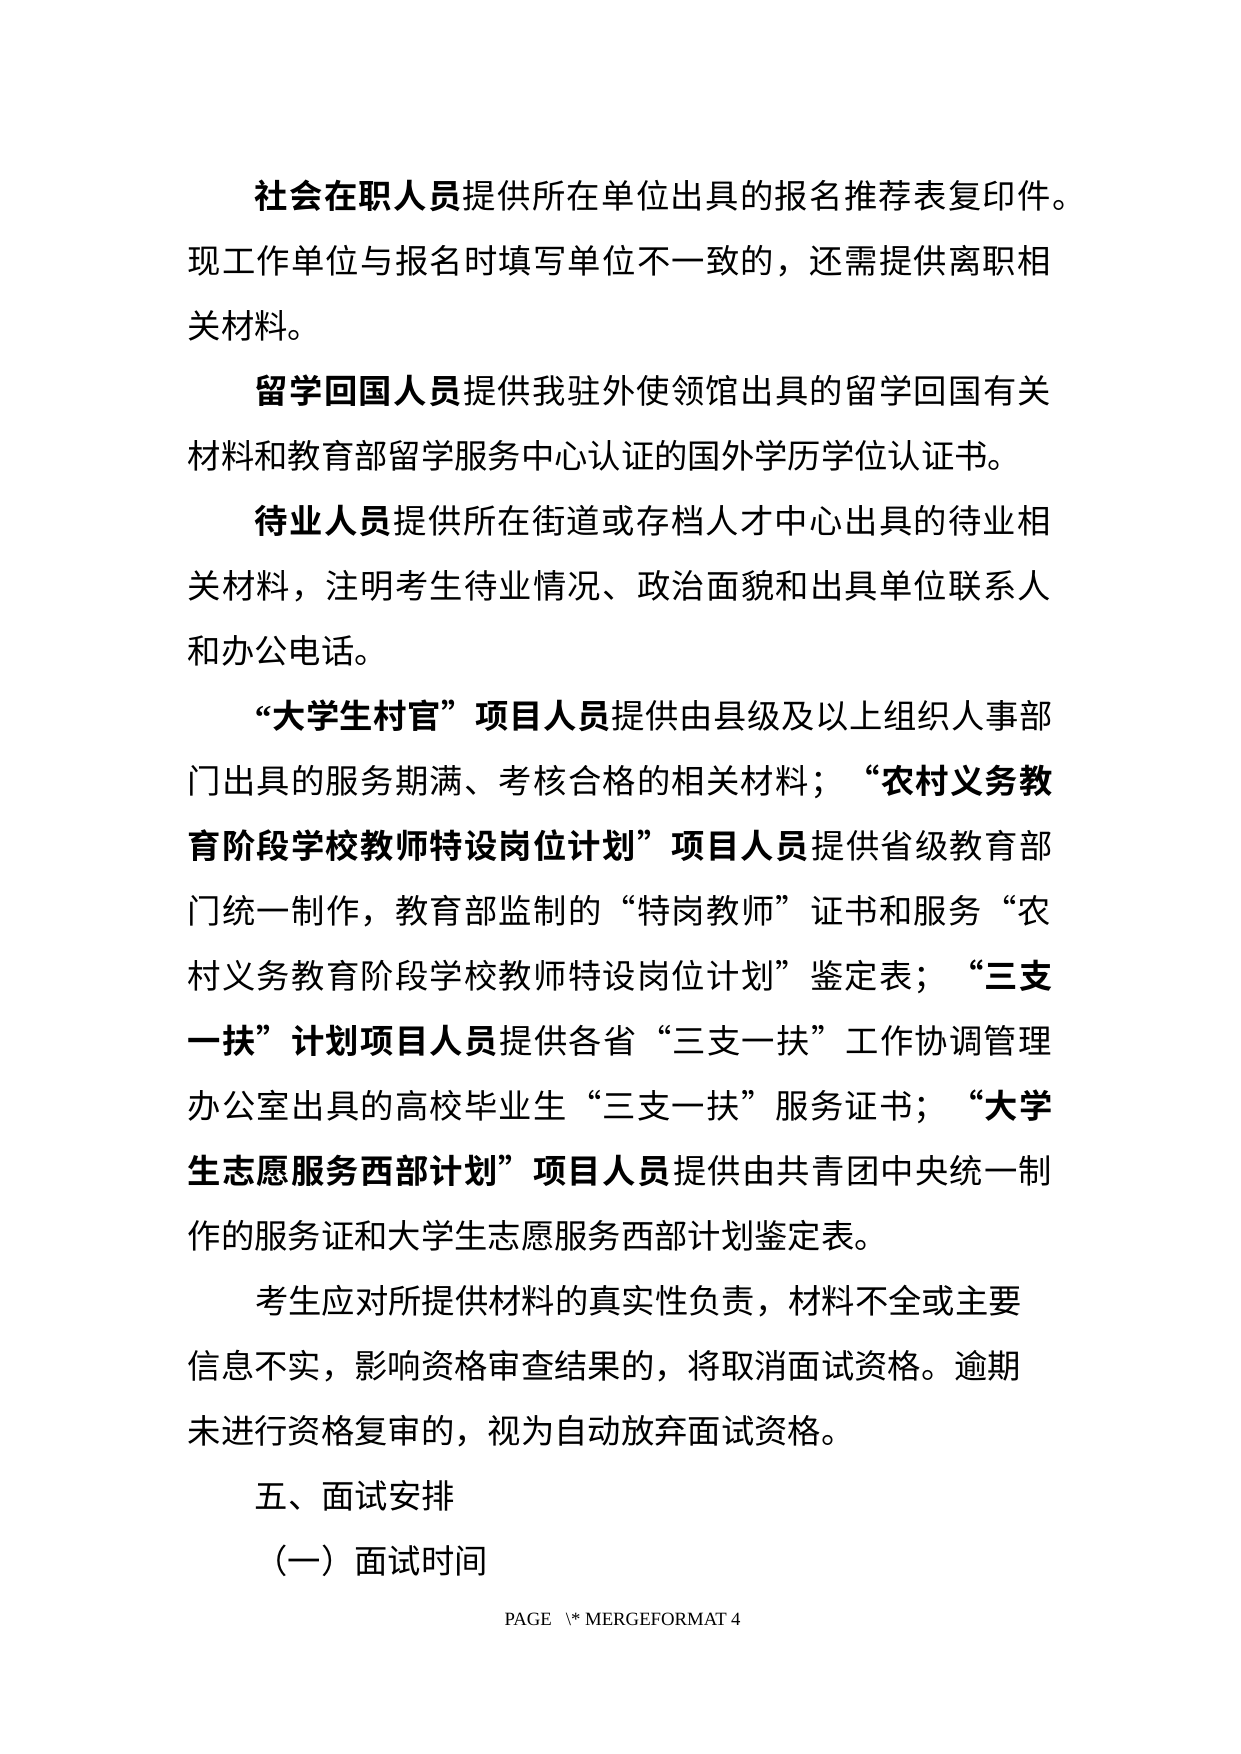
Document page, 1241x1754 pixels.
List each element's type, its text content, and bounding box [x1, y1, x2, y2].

text 留学回国人员提供我驻外使领馆出具的留学回国有关材料和教育部留学服务中心认证的国外学历学位认证书。 [187, 357, 1053, 487]
text 考生应对所提供材料的真实性负责，材料不全或主要信息不实，影响资格审查结果的，将取消面试资格。逾期未进行资格复审的，视为自动放弃面试资格。 [187, 1267, 1053, 1462]
text 五、面试安排 [187, 1462, 1053, 1527]
text “大学生村官”项目人员提供由县级及以上组织人事部门出具的服务期满、考核合格的相关材料；“农村义务教育阶段学校教师特设岗位计划”项目人员提供省级教育部门统一制作，教育部监制的“特岗教师”证书和服务“农村义务教育阶段学校教师特设岗位计划”鉴定表；“三支一扶”计划项目人员提供各省“三支一扶”工作协调管理办公室出具的高校毕业生“三支一扶”服务证书；“大学生志愿服务西部计划”项目人员提供由共青团中央统一制作的服务证和大学生志愿服务西部计划鉴定表。 [187, 682, 1053, 1267]
text 社会在职人员提供所在单位出具的报名推荐表复印件。现工作单位与报名时填写单位不一致的，还需提供离职相关材料。 [187, 162, 1053, 357]
text 待业人员提供所在街道或存档人才中心出具的待业相关材料，注明考生待业情况、政治面貌和出具单位联系人和办公电话。 [187, 487, 1053, 682]
text （一）面试时间 [187, 1527, 1053, 1592]
